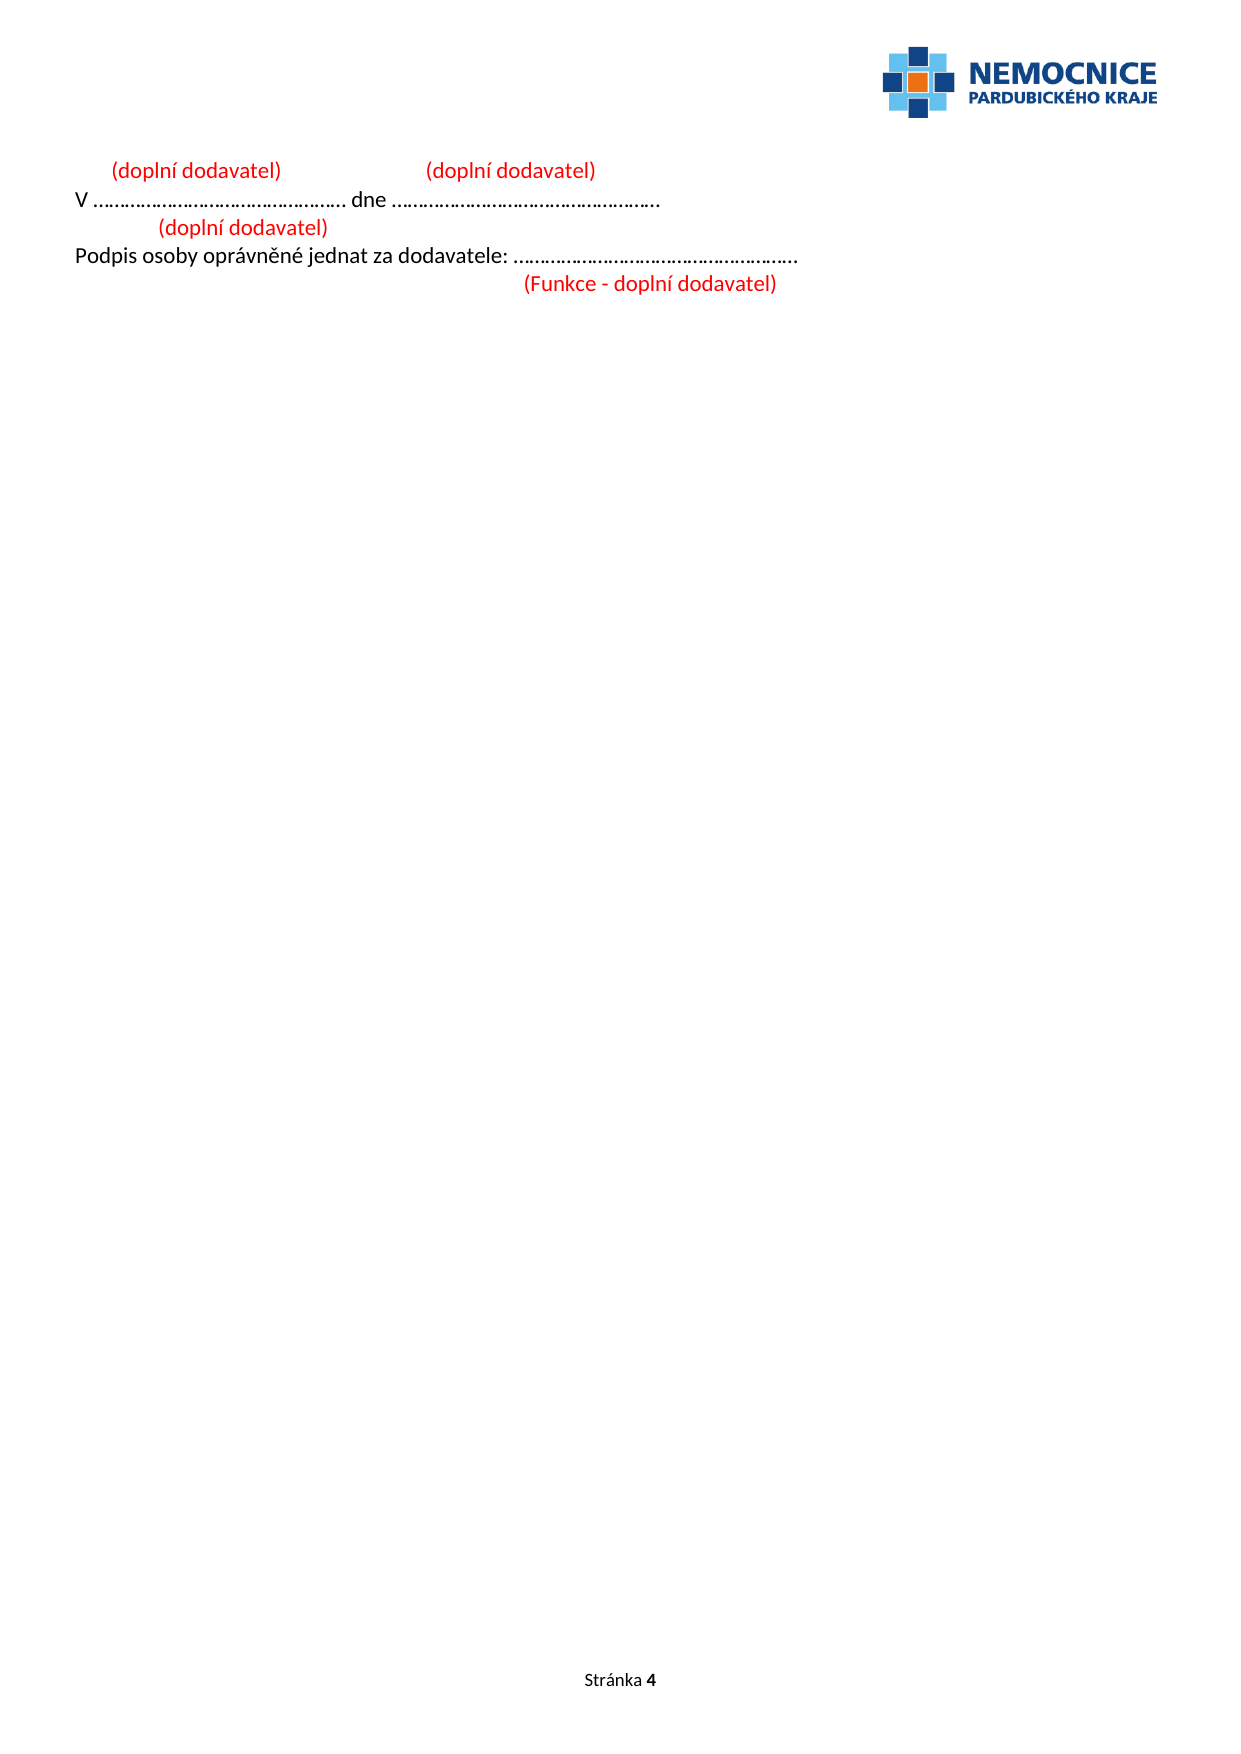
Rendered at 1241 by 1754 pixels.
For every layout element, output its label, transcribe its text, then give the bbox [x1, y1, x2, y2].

text (Funkce - doplní dodavatel) [518, 269, 1165, 297]
picture [882, 45, 1157, 119]
text Podpis osoby oprávněné jednat za dodavatele: ……………………………………………… [75, 241, 1165, 269]
text V ………………………………………… dne …………………………………………… [75, 185, 1165, 213]
text (doplní dodavatel) [75, 213, 1165, 241]
text (doplní dodavatel) (doplní dodavatel) [75, 157, 1165, 185]
